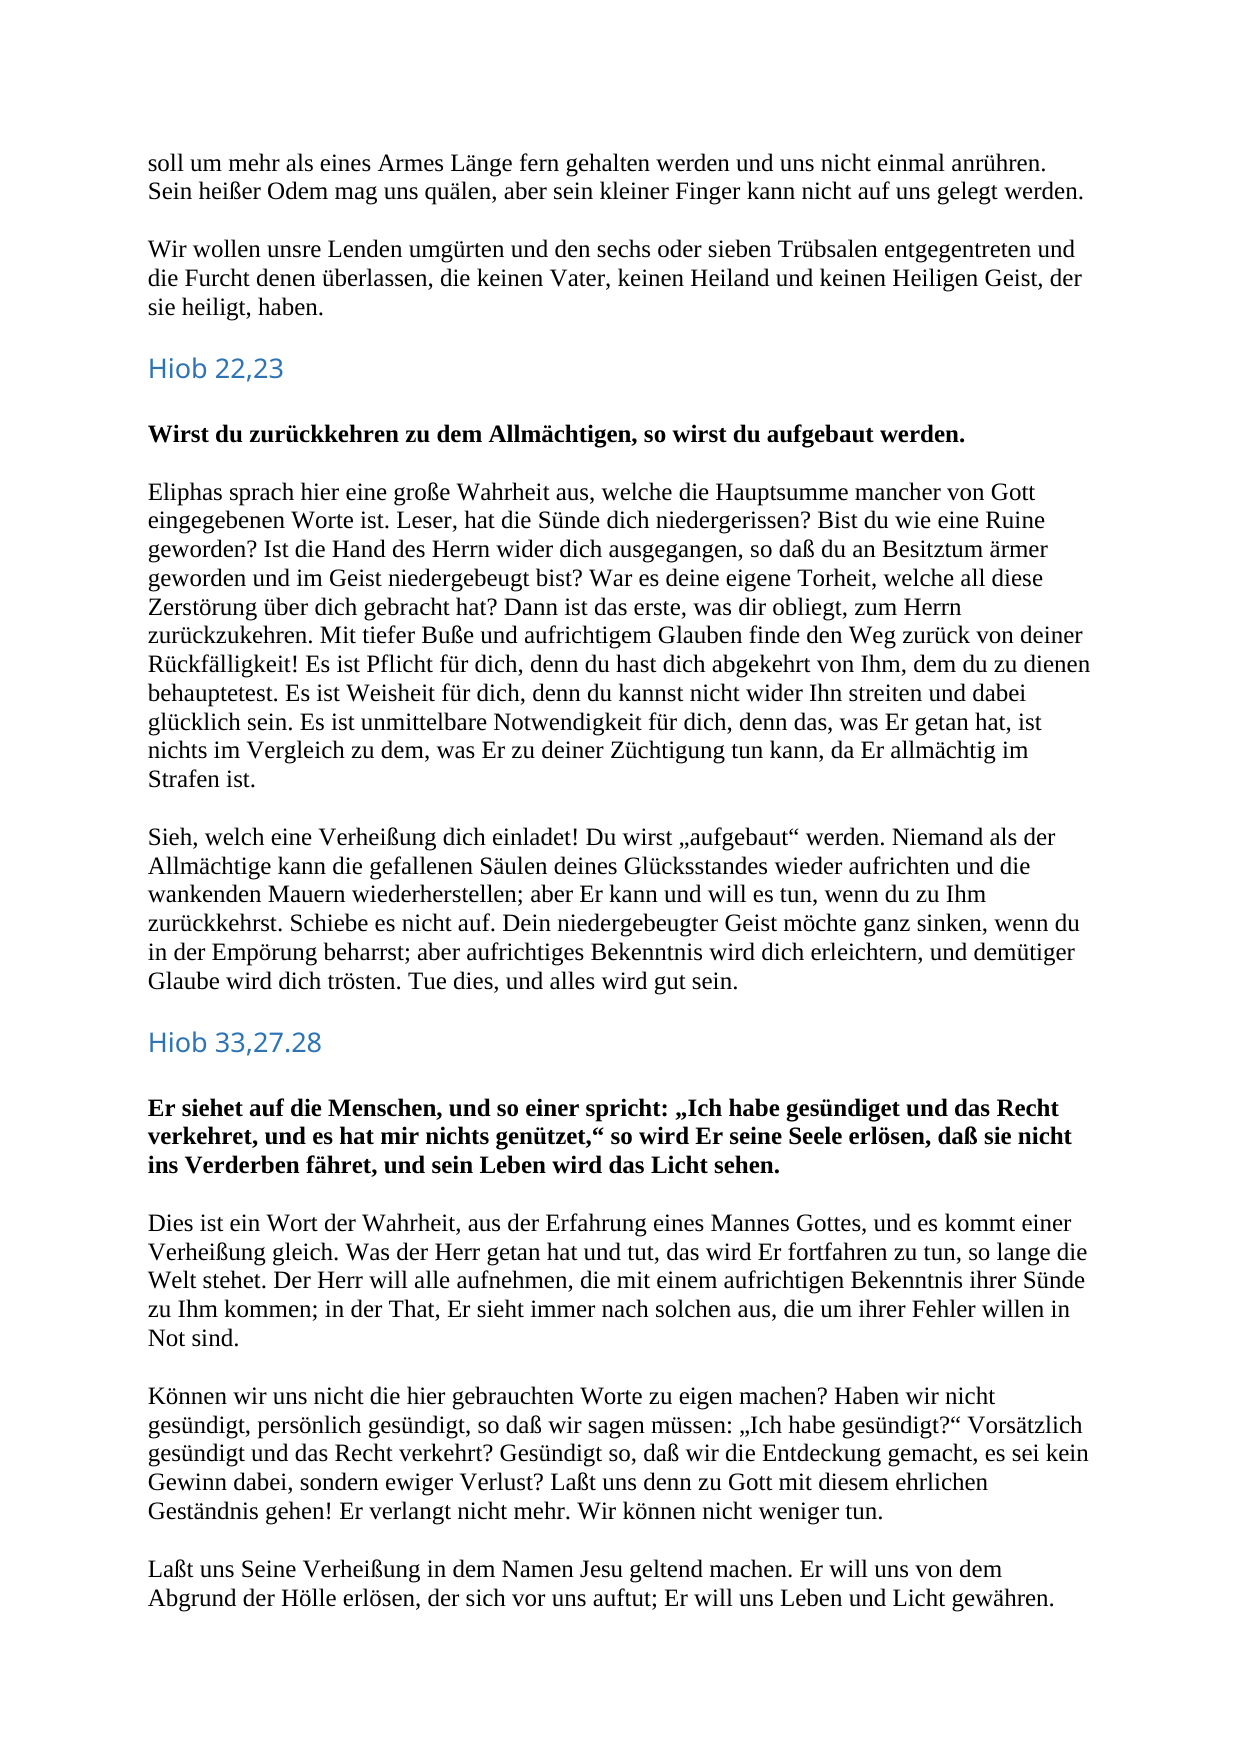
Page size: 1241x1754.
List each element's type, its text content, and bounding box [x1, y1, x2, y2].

text Eliphas sprach hier eine große Wahrheit aus, welche die Hauptsumme mancher von Gott eingegebenen Worte ist. Leser, hat die Sünde dich niedergerissen? Bist du wie eine Ruine geworden? Ist die Hand des Herrn wider dich ausgegangen, so daß du an Besitztum ärmer geworden und im Geist niedergebeugt bist? War es deine eigene Torheit, welche all diese Zerstörung über dich gebracht hat? Dann ist das erste, was dir obliegt, zum Herrn zurückzukehren. Mit tiefer Buße und aufrichtigem Glauben finde den Weg zurück von deiner Rückfälligkeit! Es ist Pflicht für dich, denn du hast dich abgekehrt von Ihm, dem du zu dienen behauptetest. Es ist Weisheit für dich, denn du kannst nicht wider Ihn streiten und dabei glücklich sein. Es ist unmittelbare Notwendigkeit für dich, denn das, was Er getan hat, ist nichts im Vergleich zu dem, was Er zu deiner Züchtigung tun kann, da Er allmächtig im Strafen ist. [148, 477, 1093, 793]
text Wirst du zurückkehren zu dem Allmächtigen, so wirst du aufgebaut werden. [148, 419, 1093, 447]
text Er siehet auf die Menschen, und so einer spricht: „Ich habe gesündiget und das Recht verkehret, und es hat mir nichts genützet,“ so wird Er seine Seele erlösen, daß sie nicht ins Verderben fähret, und sein Leben wird das Licht sehen. [148, 1093, 1093, 1179]
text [148, 1554, 1093, 1611]
text Dies ist ein Wort der Wahrheit, aus der Erfahrung eines Mannes Gottes, und es kommt einer Verheißung gleich. Was der Herr getan hat und tut, das wird Er fortfahren zu tun, so lange die Welt stehet. Der Herr will alle aufnehmen, die mit einem aufrichtigen Bekenntnis ihrer Sünde zu Ihm kommen; in der That, Er sieht immer nach solchen aus, die um ihrer Fehler willen in Not sind. [148, 1208, 1093, 1352]
text Können wir uns nicht die hier gebrauchten Worte zu eigen machen? Haben wir nicht gesündigt, persönlich gesündigt, so daß wir sagen müssen: „Ich habe gesündigt?“ Vorsätzlich gesündigt und das Recht verkehrt? Gesündigt so, daß wir die Entdeckung gemacht, es sei kein Gewinn dabei, sondern ewiger Verlust? Laßt uns denn zu Gott mit diesem ehrlichen Geständnis gehen! Er verlangt nicht mehr. Wir können nicht weniger tun. [148, 1381, 1093, 1525]
text Sieh, welch eine Verheißung dich einladet! Du wirst „aufgebaut“ werden. Niemand als der Allmächtige kann die gefallenen Säulen deines Glücksstandes wieder aufrichten und die wankenden Mauern wiederherstellen; aber Er kann und will es tun, wenn du zu Ihm zurückkehrst. Schiebe es nicht auf. Dein niedergebeugter Geist möchte ganz sinken, wenn du in der Empörung beharrst; aber aufrichtiges Bekenntnis wird dich erleichtern, und demütiger Glaube wird dich trösten. Tue dies, und alles wird gut sein. [148, 822, 1093, 994]
subtitle Hiob 22,23 [148, 350, 1093, 387]
text Wir wollen unsre Lenden umgürten und den sechs oder sieben Trübsalen entgegentreten und die Furcht denen überlassen, die keinen Vater, keinen Heiland und keinen Heiligen Geist, der sie heiligt, haben. [148, 234, 1093, 321]
subtitle Hiob 33,27.28 [148, 1024, 1093, 1061]
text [148, 148, 1093, 205]
